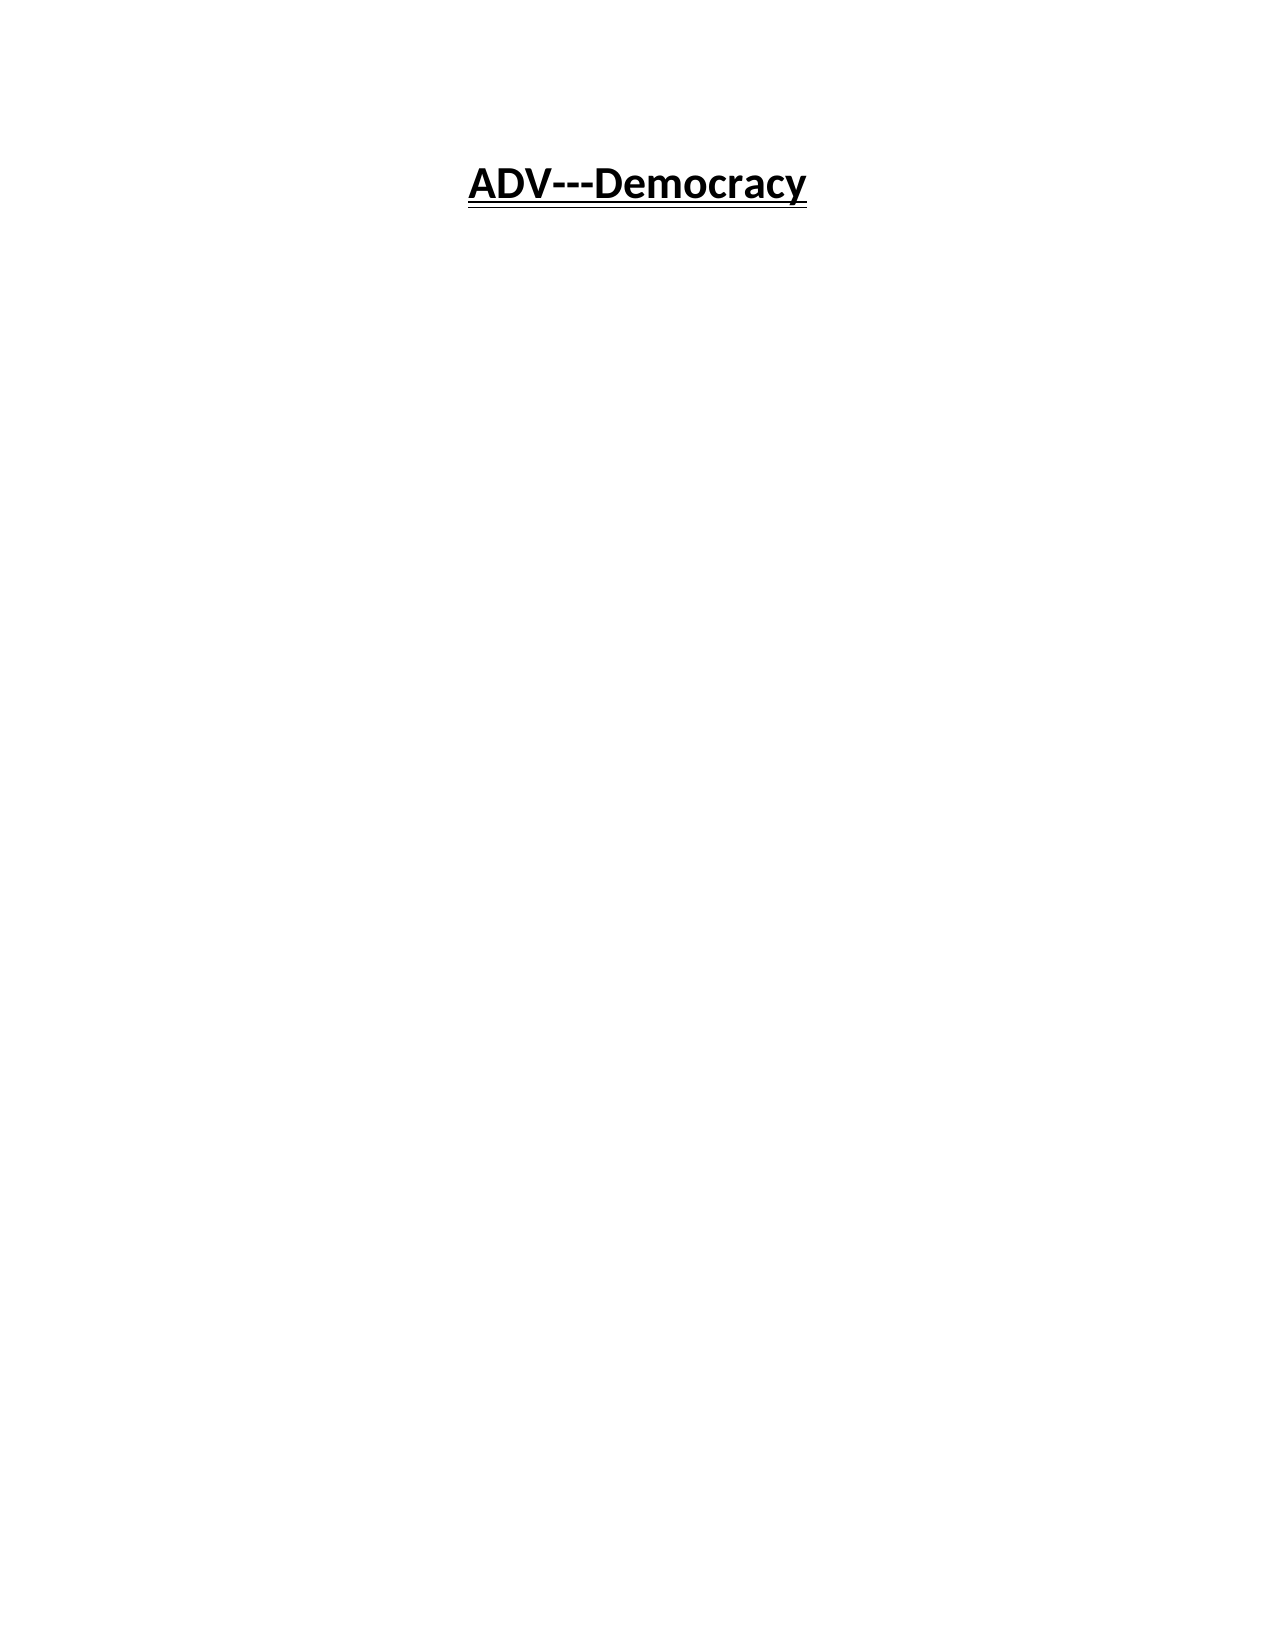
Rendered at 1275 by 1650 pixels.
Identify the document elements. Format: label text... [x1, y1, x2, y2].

subtitle ADV---Democracy [150, 154, 1125, 210]
